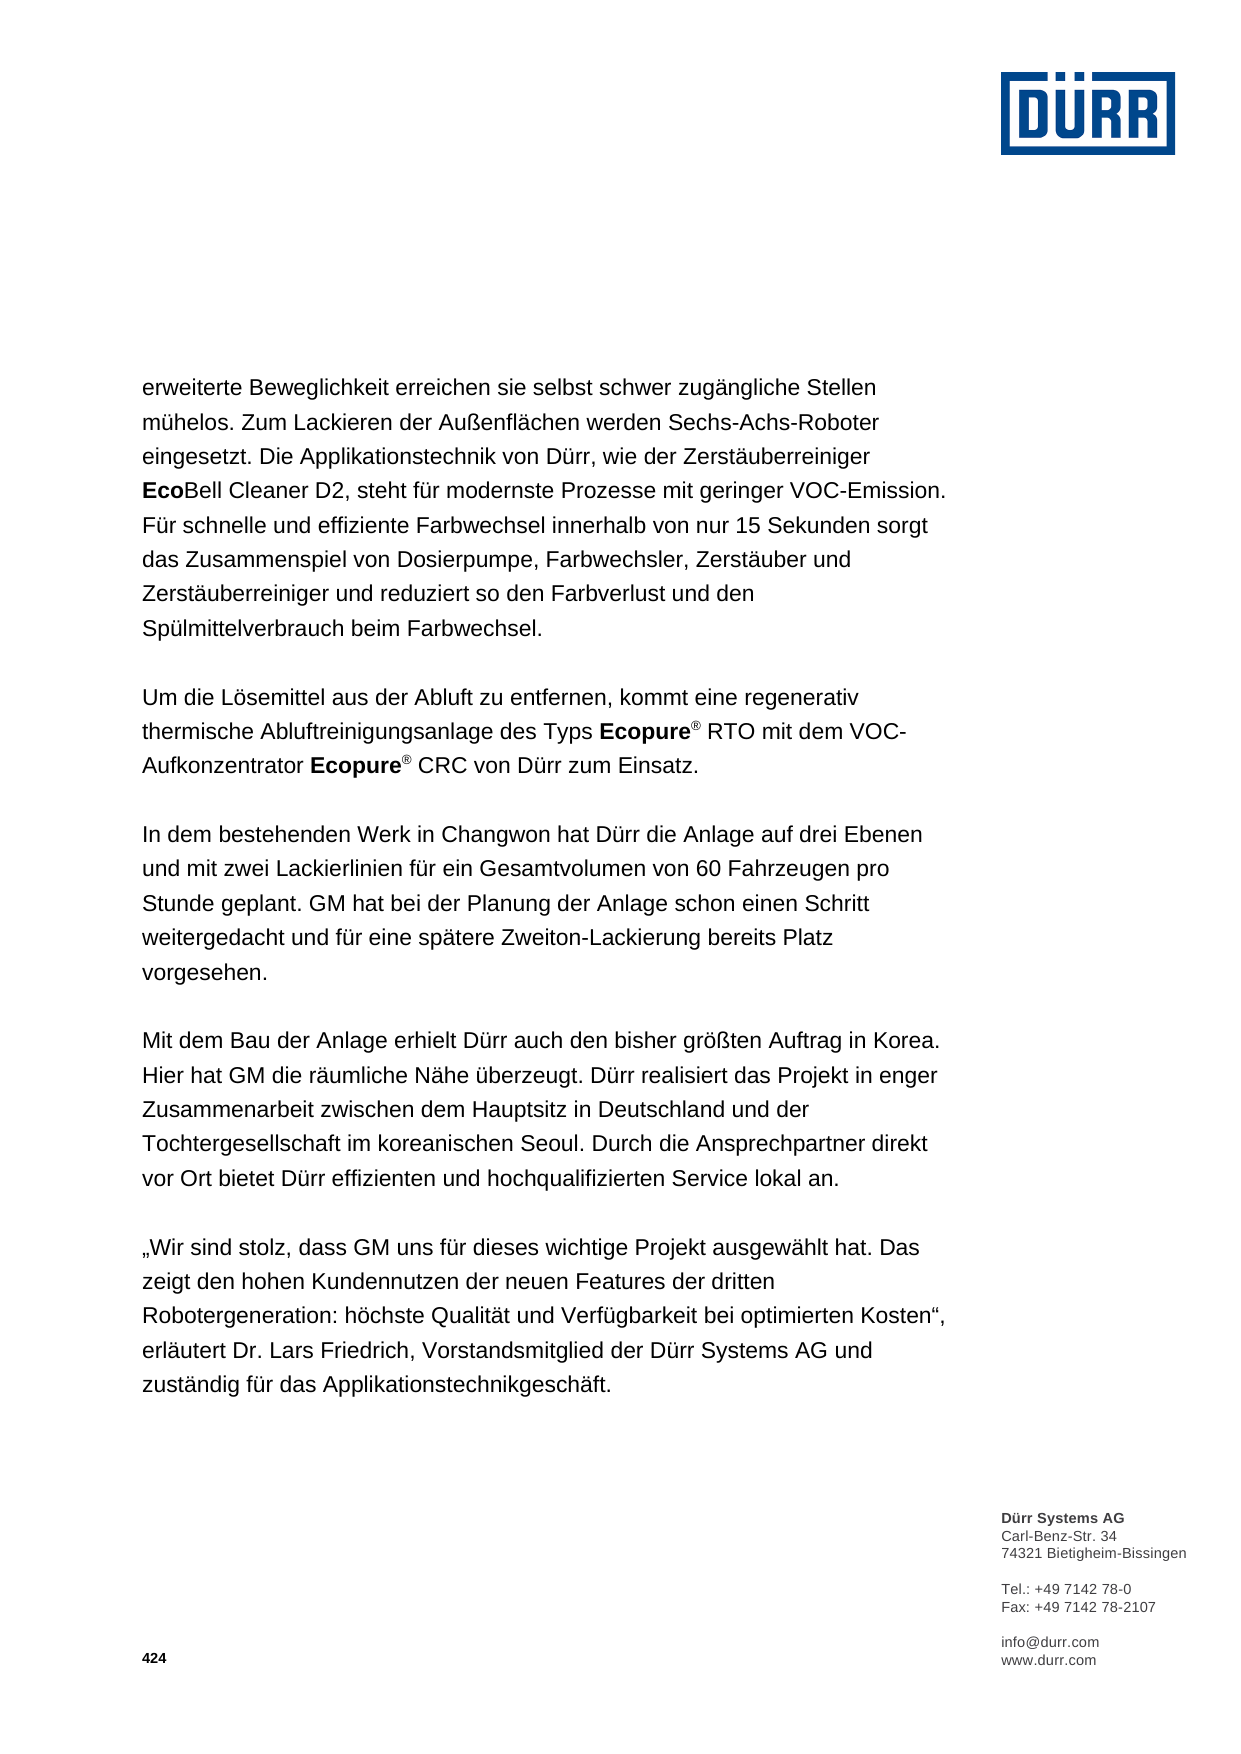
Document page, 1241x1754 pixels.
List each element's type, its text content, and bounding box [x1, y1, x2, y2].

text Um die Lösemittel aus der Abluft zu entfernen, kommt eine regenerativ thermische Abluftreinigungsanlage des Typs Ecopure® RTO mit dem VOC-Aufkonzentrator Ecopure® CRC von Dürr zum Einsatz. [142, 676, 951, 779]
picture [1001, 72, 1175, 155]
text Mit dem Bau der Anlage erhielt Dürr auch den bisher größten Auftrag in Korea. Hier hat GM die räumliche Nähe überzeugt. Dürr realisiert das Projekt in enger Zusammenarbeit zwischen dem Hauptsitz in Deutschland und der Tochtergesellschaft im koreanischen Seoul. Durch die Ansprechpartner direkt vor Ort bietet Dürr effizienten und hochqualifizierten Service lokal an. [142, 1019, 951, 1191]
text „Wir sind stolz, dass GM uns für dieses wichtige Projekt ausgewählt hat. Das zeigt den hohen Kundennutzen der neuen Features der dritten Robotergeneration: höchste Qualität und Verfügbarkeit bei optimierten Kosten“, erläutert Dr. Lars Friedrich, Vorstandsmitglied der Dürr Systems AG und zuständig für das Applikationstechnikgeschäft. [142, 1226, 951, 1397]
text In dem bestehenden Werk in Changwon hat Dürr die Anlage auf drei Ebenen und mit zwei Lackierlinien für ein Gesamtvolumen von 60 Fahrzeugen pro Stunde geplant. GM hat bei der Planung der Anlage schon einen Schritt weitergedacht und für eine spätere Zweiton-Lackierung bereits Platz vorgesehen. [142, 813, 951, 985]
